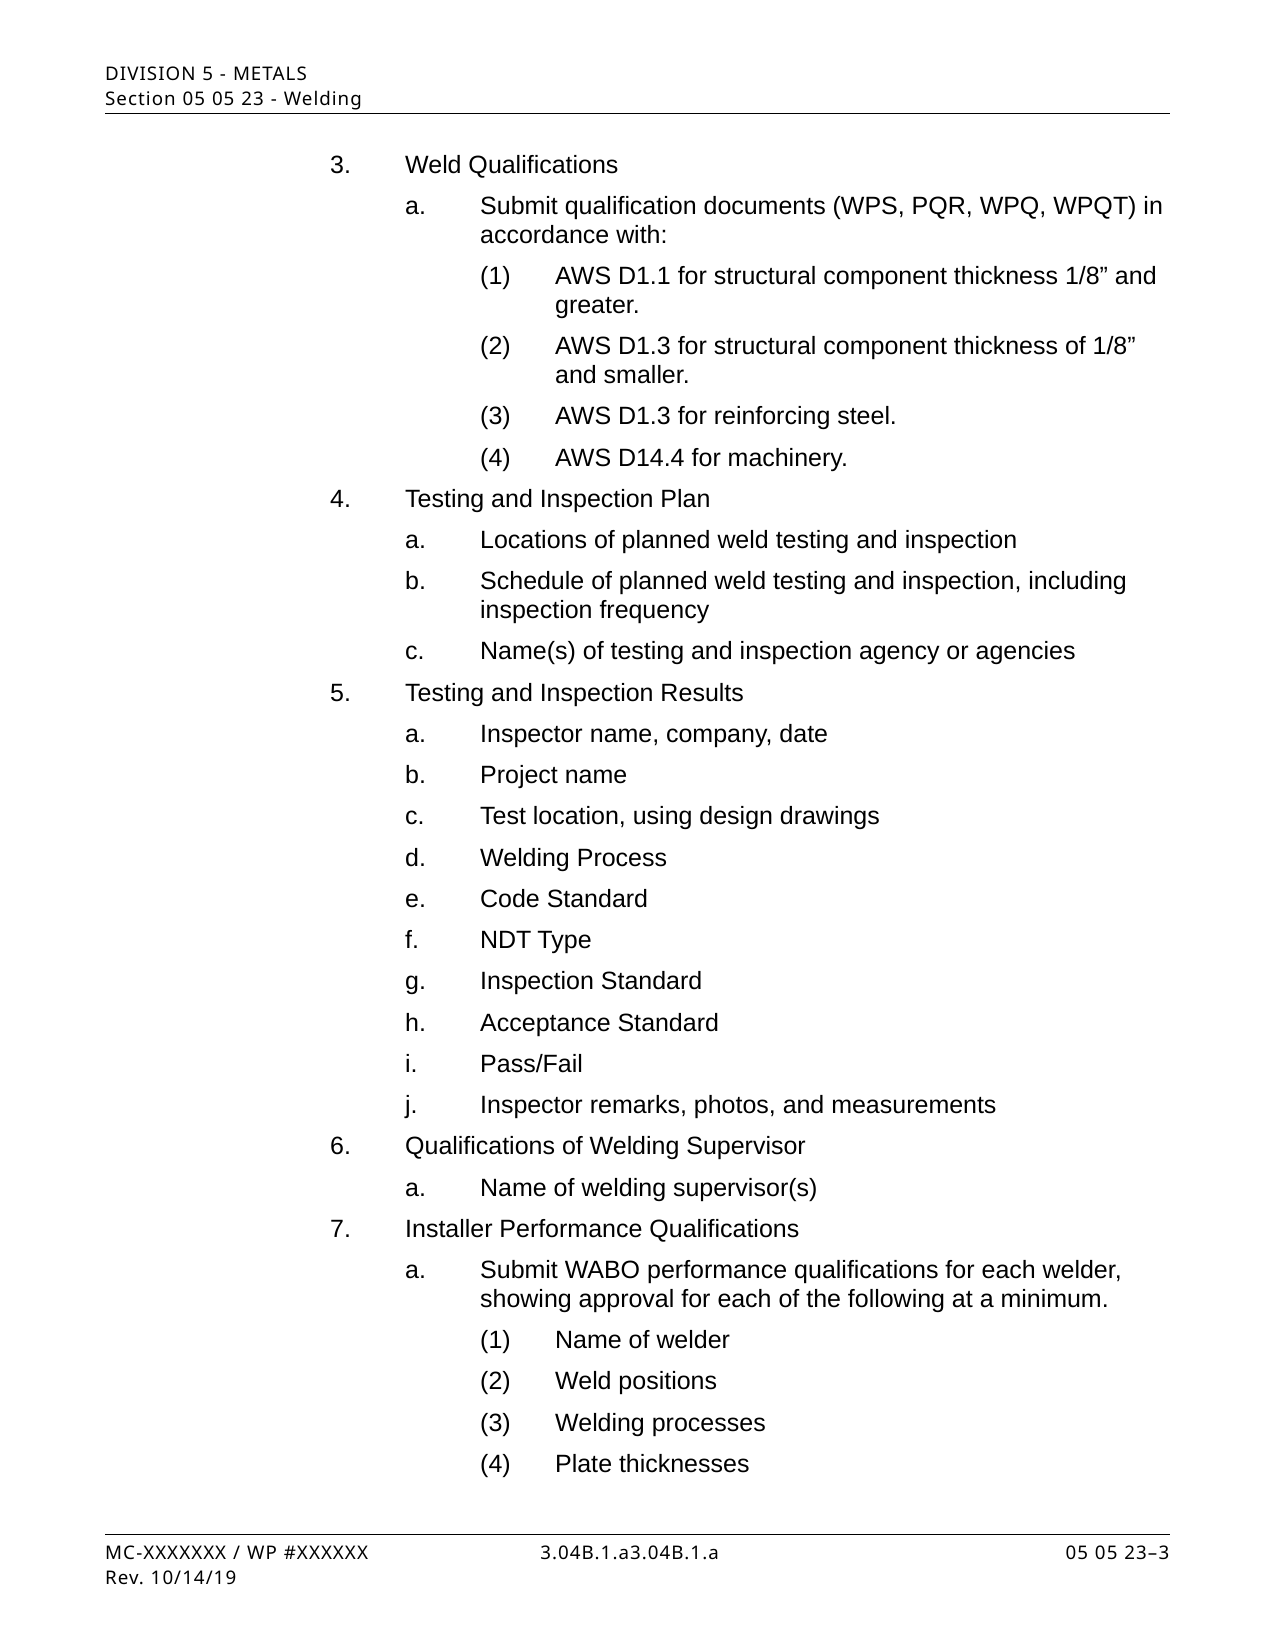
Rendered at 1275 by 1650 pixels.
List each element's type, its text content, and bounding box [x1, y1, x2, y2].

list Welding processes [480, 1407, 1170, 1436]
list Weld Qualifications [330, 150, 1170, 179]
list Name of welding supervisor(s) [405, 1172, 1170, 1201]
list Acceptance Standard [405, 1007, 1170, 1036]
list NDT Type [405, 925, 1170, 954]
list AWS D14.4 for machinery. [480, 442, 1170, 471]
list Pass/Fail [405, 1049, 1170, 1077]
list AWS D1.3 for structural component thickness of 1/8” and smaller. [480, 331, 1170, 389]
list Installer Performance Qualifications [330, 1214, 1170, 1242]
list AWS D1.3 for reinforcing steel. [480, 401, 1170, 430]
list Locations of planned weld testing and inspection [405, 525, 1170, 554]
list Qualifications of Welding Supervisor [330, 1131, 1170, 1160]
list Name(s) of testing and inspection agency or agencies [405, 636, 1170, 665]
list Schedule of planned weld testing and inspection, including inspection frequency [405, 566, 1170, 624]
list Inspector name, company, date [405, 719, 1170, 747]
list Code Standard [405, 884, 1170, 912]
list AWS D1.1 for structural component thickness 1/8” and greater. [480, 261, 1170, 319]
list Name of welder [480, 1325, 1170, 1354]
list Plate thicknesses [480, 1449, 1170, 1477]
list Submit qualification documents (WPS, PQR, WPQ, WPQT) in accordance with: [405, 191, 1170, 249]
list Weld positions [480, 1366, 1170, 1395]
list Test location, using design drawings [405, 801, 1170, 830]
list Testing and Inspection Plan [330, 484, 1170, 512]
list Inspection Standard [405, 966, 1170, 995]
list Project name [405, 760, 1170, 789]
list Inspector remarks, photos, and measurements [405, 1090, 1170, 1119]
list Testing and Inspection Results [330, 677, 1170, 706]
list Welding Process [405, 842, 1170, 871]
list Submit WABO performance qualifications for each welder, showing approval for each of the following at a minimum. [405, 1255, 1170, 1312]
